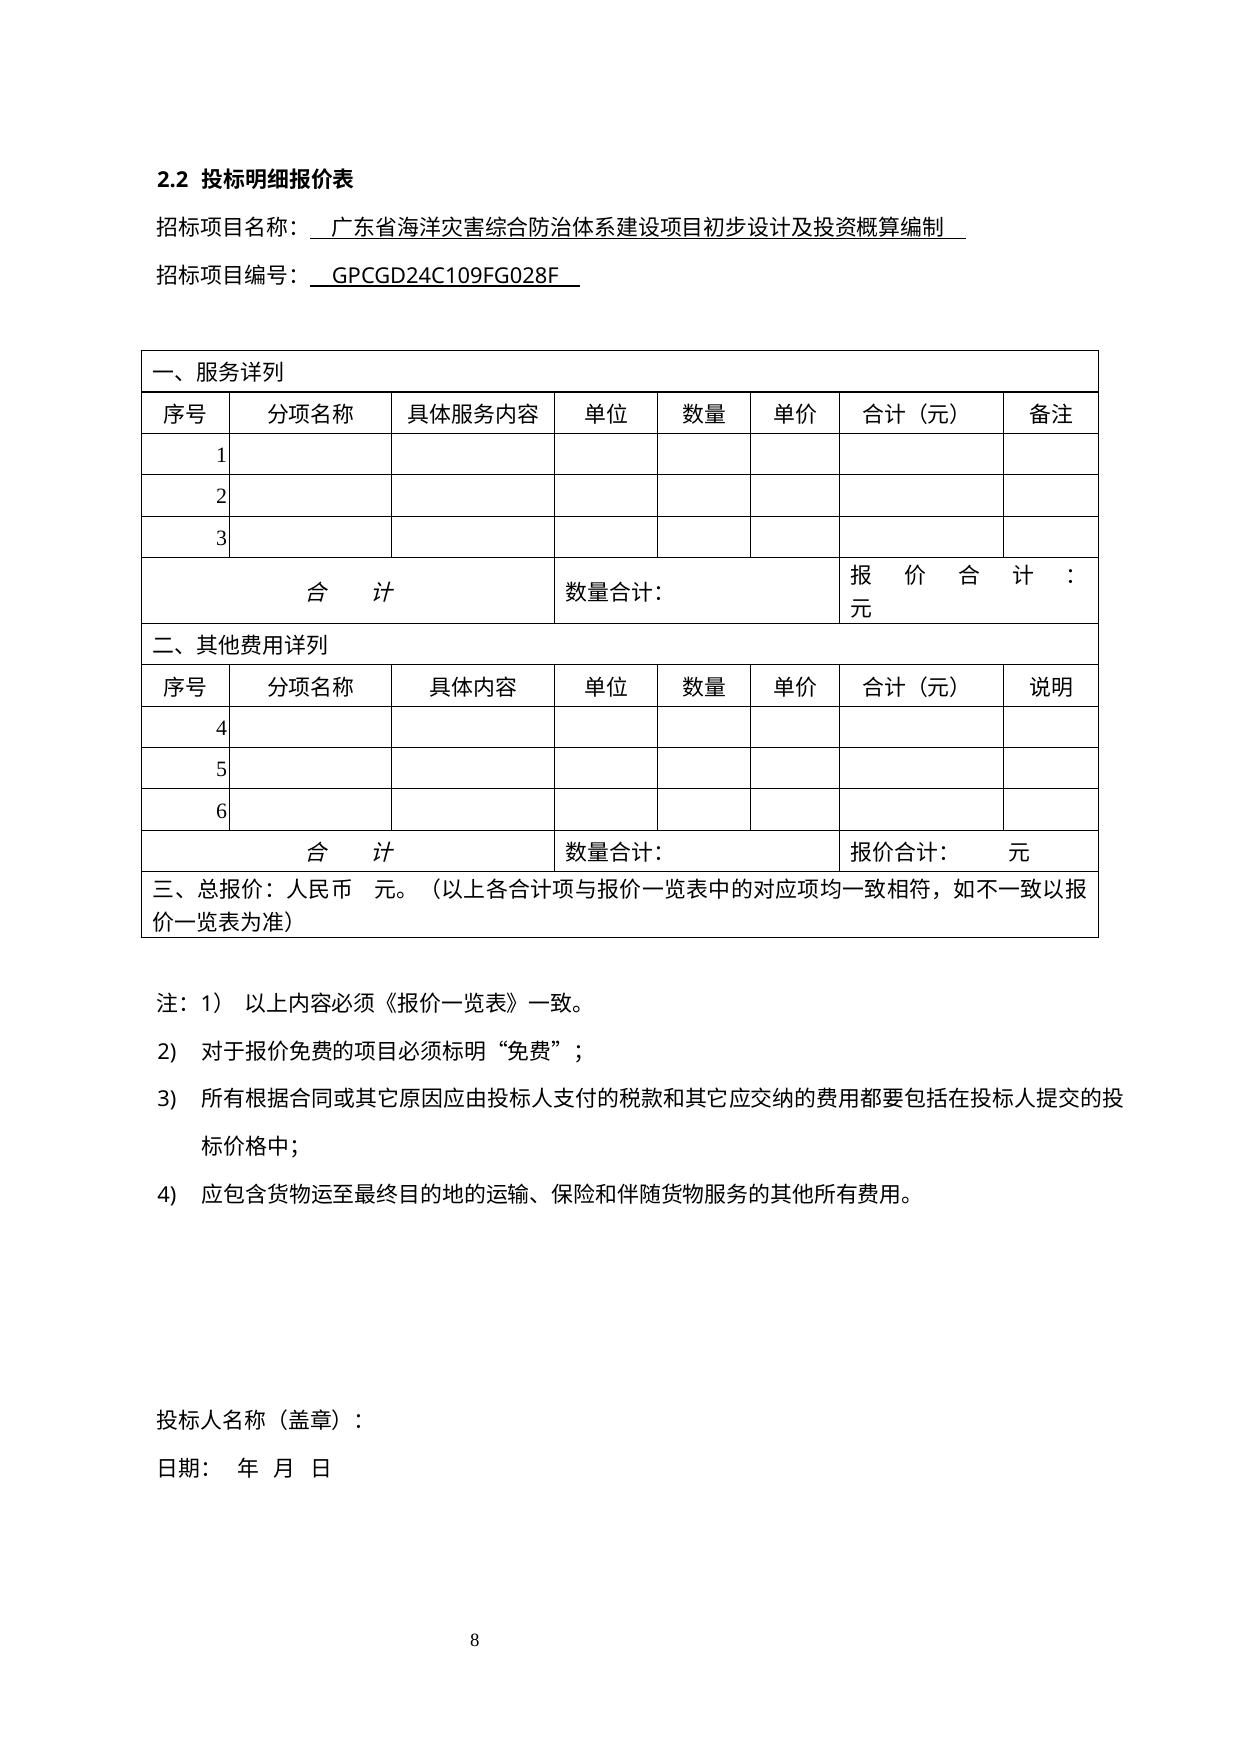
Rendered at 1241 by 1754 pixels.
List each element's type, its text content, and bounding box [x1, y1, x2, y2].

table_cell [392, 748, 554, 788]
table_cell 分项名称 [230, 393, 391, 433]
table_header 一、服务详列 [142, 351, 1098, 391]
table_cell [1004, 748, 1098, 788]
table_cell [392, 517, 554, 557]
table_cell [658, 789, 750, 830]
table_cell 单位 [555, 393, 657, 433]
table_cell 合 计 [142, 558, 554, 623]
table_cell 合计（元） [840, 393, 1003, 433]
table_cell [658, 475, 750, 516]
table_cell 备注 [1004, 393, 1098, 433]
table_cell [751, 789, 839, 830]
table_cell [555, 748, 657, 788]
table_cell 单位 [555, 665, 657, 706]
table_cell [751, 517, 839, 557]
table_cell [555, 475, 657, 516]
text 注：1） 以上内容必须《报价一览表》一致。 [113, 986, 1127, 1018]
table_cell [751, 707, 839, 747]
table_cell [840, 789, 1003, 830]
table_cell [392, 789, 554, 830]
table_cell [142, 707, 229, 747]
table_cell [658, 748, 750, 788]
table_cell [392, 434, 554, 474]
table_cell [555, 789, 657, 830]
table_cell [230, 517, 391, 557]
table_cell 序号 [142, 665, 229, 706]
text 招标项目编号： GPCGD24C109FG028F [113, 258, 1127, 289]
table_cell [658, 707, 750, 747]
table_cell [1004, 475, 1098, 516]
table_cell [392, 475, 554, 516]
table_cell [555, 707, 657, 747]
table_cell [230, 789, 391, 830]
table_cell [658, 517, 750, 557]
table_cell [751, 475, 839, 516]
table_cell [142, 517, 229, 557]
table_cell 数量合计： [555, 831, 839, 871]
table_cell [230, 475, 391, 516]
table_cell [1004, 434, 1098, 474]
table_cell [555, 517, 657, 557]
table_cell 三、总报价：人民币 元。（以上各合计项与报价一览表中的对应项均一致相符，如不一致以报价一览表为准） [142, 872, 1098, 937]
table_cell [230, 434, 391, 474]
table_cell [142, 789, 229, 830]
table_cell [840, 707, 1003, 747]
subtitle 2.2 投标明细报价表 [113, 162, 1127, 194]
table_cell [1004, 517, 1098, 557]
table_cell 数量 [658, 393, 750, 433]
text 2) 对于报价免费的项目必须标明“免费”； [157, 1034, 1127, 1066]
table_cell [840, 517, 1003, 557]
text 投标人名称（盖章）： [113, 1403, 1127, 1434]
table_cell 分项名称 [230, 665, 391, 706]
table_cell 具体服务内容 [392, 393, 554, 433]
table_cell 单价 [751, 393, 839, 433]
table_cell [142, 434, 229, 474]
table_cell [1004, 707, 1098, 747]
table_cell 序号 [142, 393, 229, 433]
table_cell 合 计 [142, 831, 554, 871]
table_cell [658, 434, 750, 474]
table_cell [142, 475, 229, 516]
table_cell 报价合计： 元 [840, 558, 1098, 623]
table_cell [751, 434, 839, 474]
table_cell 单价 [751, 665, 839, 706]
table_cell [840, 748, 1003, 788]
table_cell [840, 475, 1003, 516]
table_cell 二、其他费用详列 [142, 624, 1098, 664]
text 3) 所有根据合同或其它原因应由投标人支付的税款和其它应交纳的费用都要包括在投标人提交的投标价格中； [157, 1081, 1127, 1161]
text 日期： 年 月 日 [113, 1450, 1127, 1483]
table_cell [230, 748, 391, 788]
table_cell [142, 748, 229, 788]
table_cell [392, 707, 554, 747]
table_cell 数量合计： [555, 558, 839, 623]
text 4) 应包含货物运至最终目的地的运输、保险和伴随货物服务的其他所有费用。 [157, 1177, 1127, 1208]
table_cell [840, 434, 1003, 474]
table_cell [751, 748, 839, 788]
table_cell [1004, 789, 1098, 830]
table_cell [555, 434, 657, 474]
table_cell [230, 707, 391, 747]
table_cell 说明 [1004, 665, 1098, 706]
table_cell 具体内容 [392, 665, 554, 706]
table_cell 数量 [658, 665, 750, 706]
table_cell 合计（元） [840, 665, 1003, 706]
table_cell 报价合计： 元 [840, 831, 1098, 871]
text 招标项目名称： 广东省海洋灾害综合防治体系建设项目初步设计及投资概算编制 [113, 210, 1127, 242]
